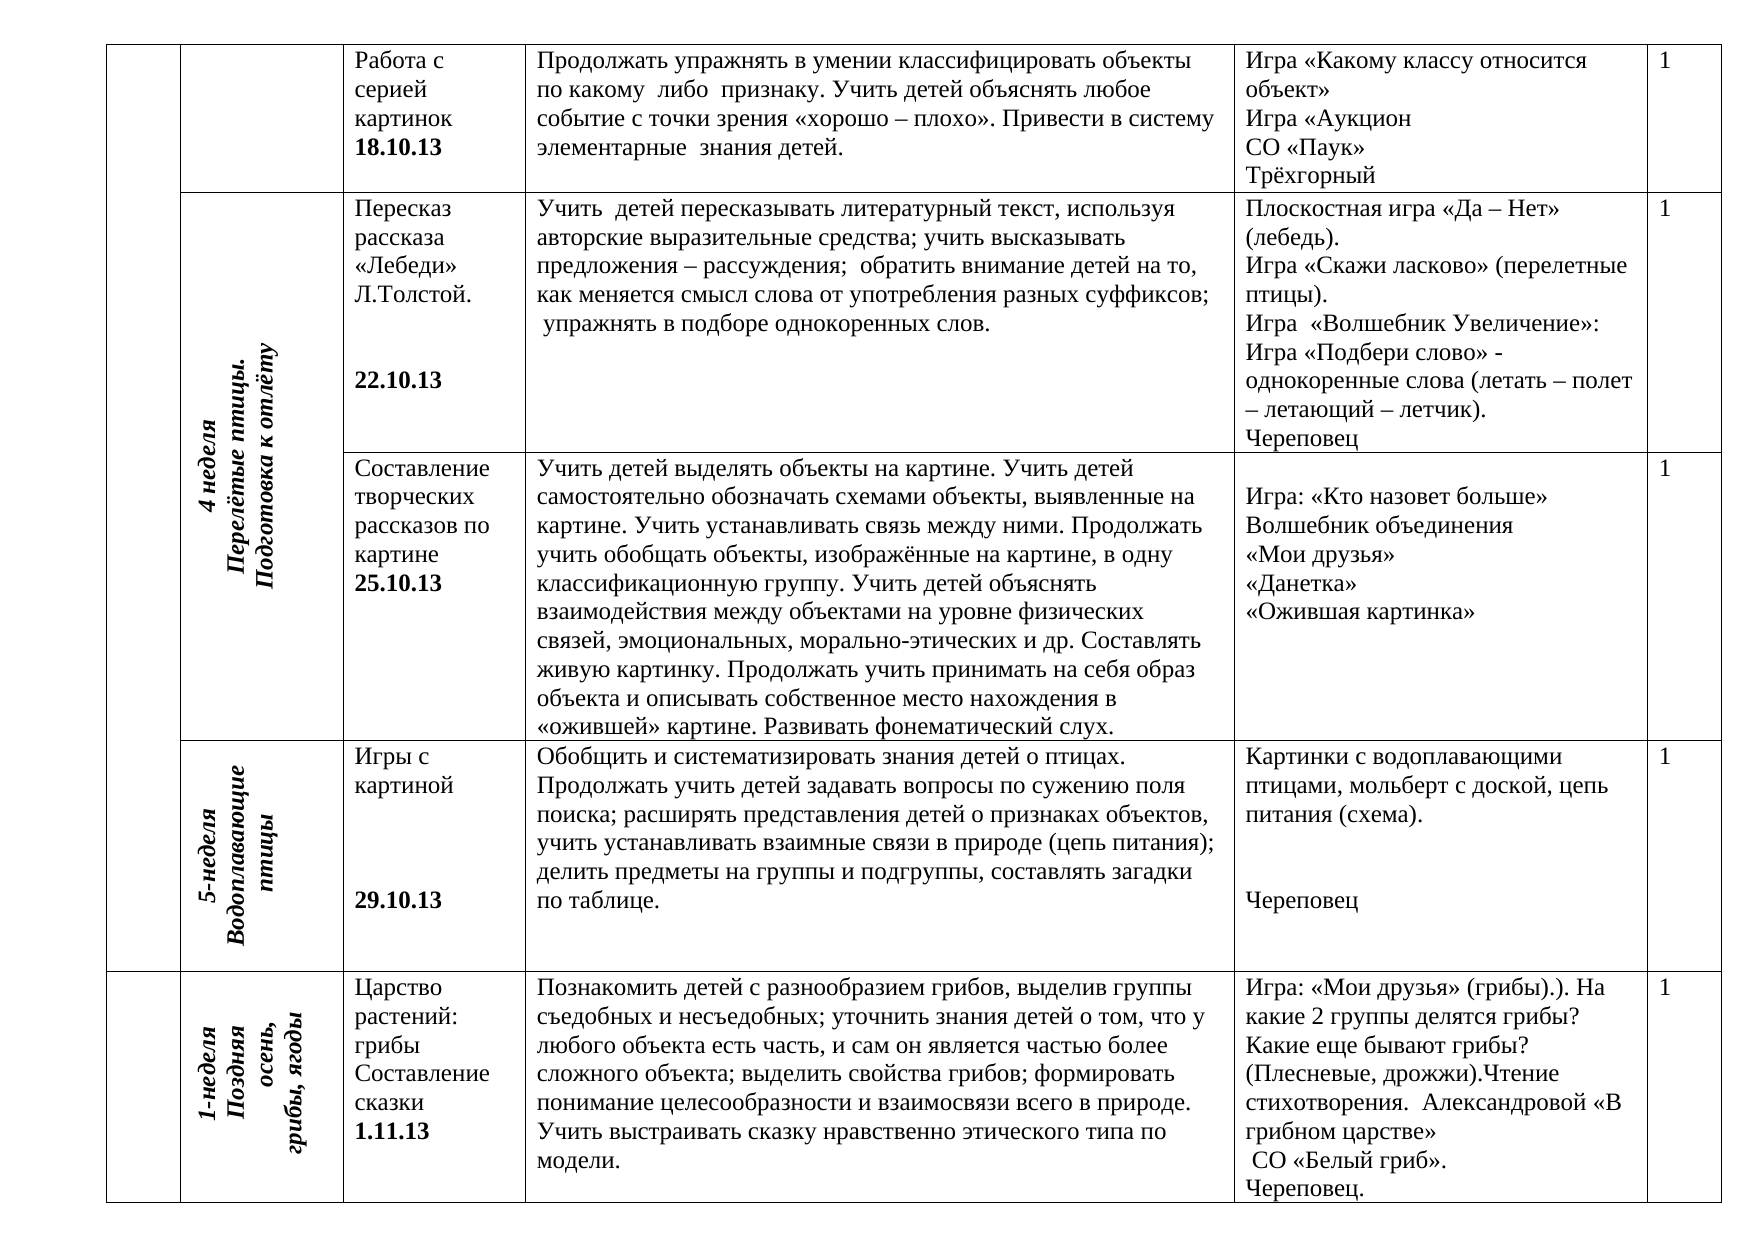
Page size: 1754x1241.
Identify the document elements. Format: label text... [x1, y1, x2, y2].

table_cell 1-неделя Поздняя осень, грибы, ягоды [181, 972, 343, 1202]
table_cell 5-неделя Водоплавающие птицы [181, 741, 343, 971]
table_cell Игра: «Мои друзья» (грибы).). На какие 2 группы делятся грибы? Какие еще бывают грибы? (Плесневые, дрожжи).Чтение стихотворения. Александровой «В грибном царстве» СО «Белый гриб». Череповец. [1235, 972, 1647, 1202]
table_cell 1 [1648, 453, 1721, 740]
table_cell 1 [1648, 45, 1721, 192]
table_cell Работа с серией картинок 18.10.13 [344, 45, 525, 192]
table_cell 4 неделя Перелётые птицы. Подготовка к отлёту [181, 193, 343, 740]
table_cell Продолжать упражнять в умении классифицировать объекты по какому либо признаку. Учить детей объяснять любое событие с точки зрения «хорошо – плохо». Привести в систему элементарные знания детей. [526, 45, 1234, 192]
table_cell 1 [1648, 741, 1721, 971]
table_cell 1 [1648, 972, 1721, 1202]
table_cell Игры с картиной 29.10.13 [344, 741, 525, 971]
table_cell Учить детей пересказывать литературный текст, используя авторские выразительные средства; учить высказывать предложения – рассуждения; обратить внимание детей на то, как меняется смысл слова от употребления разных суффиксов; упражнять в подборе однокоренных слов. [526, 193, 1234, 452]
table_cell Игра: «Кто назовет больше» Волшебник объединения «Мои друзья» «Данетка» «Ожившая картинка» [1235, 453, 1647, 740]
table_cell Картинки с водоплавающими птицами, мольберт с доской, цепь питания (схема). Череповец [1235, 741, 1647, 971]
table_cell Царство растений: грибы Составление сказки 1.11.13 [344, 972, 525, 1202]
table_cell Игра «Какому классу относится объект» Игра «Аукцион СО «Паук» Трёхгорный [1235, 45, 1647, 192]
table_cell Составление творческих рассказов по картине 25.10.13 [344, 453, 525, 740]
table_cell Познакомить детей с разнообразием грибов, выделив группы съедобных и несъедобных; уточнить знания детей о том, что у любого объекта есть часть, и сам он является частью более сложного объекта; выделить свойства грибов; формировать понимание целесообразности и взаимосвязи всего в природе. Учить выстраивать сказку нравственно этического типа по модели. [526, 972, 1234, 1202]
table_cell [107, 972, 180, 1202]
table_cell Обобщить и систематизировать знания детей о птицах. Продолжать учить детей задавать вопросы по сужению поля поиска; расширять представления детей о признаках объектов, учить устанавливать взаимные связи в природе (цепь питания); делить предметы на группы и подгруппы, составлять загадки по таблице. [526, 741, 1234, 971]
table_cell Учить детей выделять объекты на картине. Учить детей самостоятельно обозначать схемами объекты, выявленные на картине. Учить устанавливать связь между ними. Продолжать учить обобщать объекты, изображённые на картине, в одну классификационную группу. Учить детей объяснять взаимодействия между объектами на уровне физических связей, эмоциональных, морально-этических и др. Составлять живую картинку. Продолжать учить принимать на себя образ объекта и описывать собственное место нахождения в «ожившей» картине. Развивать фонематический слух. [526, 453, 1234, 740]
table_cell Плоскостная игра «Да – Нет» (лебедь). Игра «Скажи ласково» (перелетные птицы). Игра «Волшебник Увеличение»: Игра «Подбери слово» - однокоренные слова (летать – полет – летающий – летчик). Череповец [1235, 193, 1647, 452]
table_cell 1 [1648, 193, 1721, 452]
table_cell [181, 45, 343, 192]
table_cell Пересказ рассказа «Лебеди» Л.Толстой. 22.10.13 [344, 193, 525, 452]
